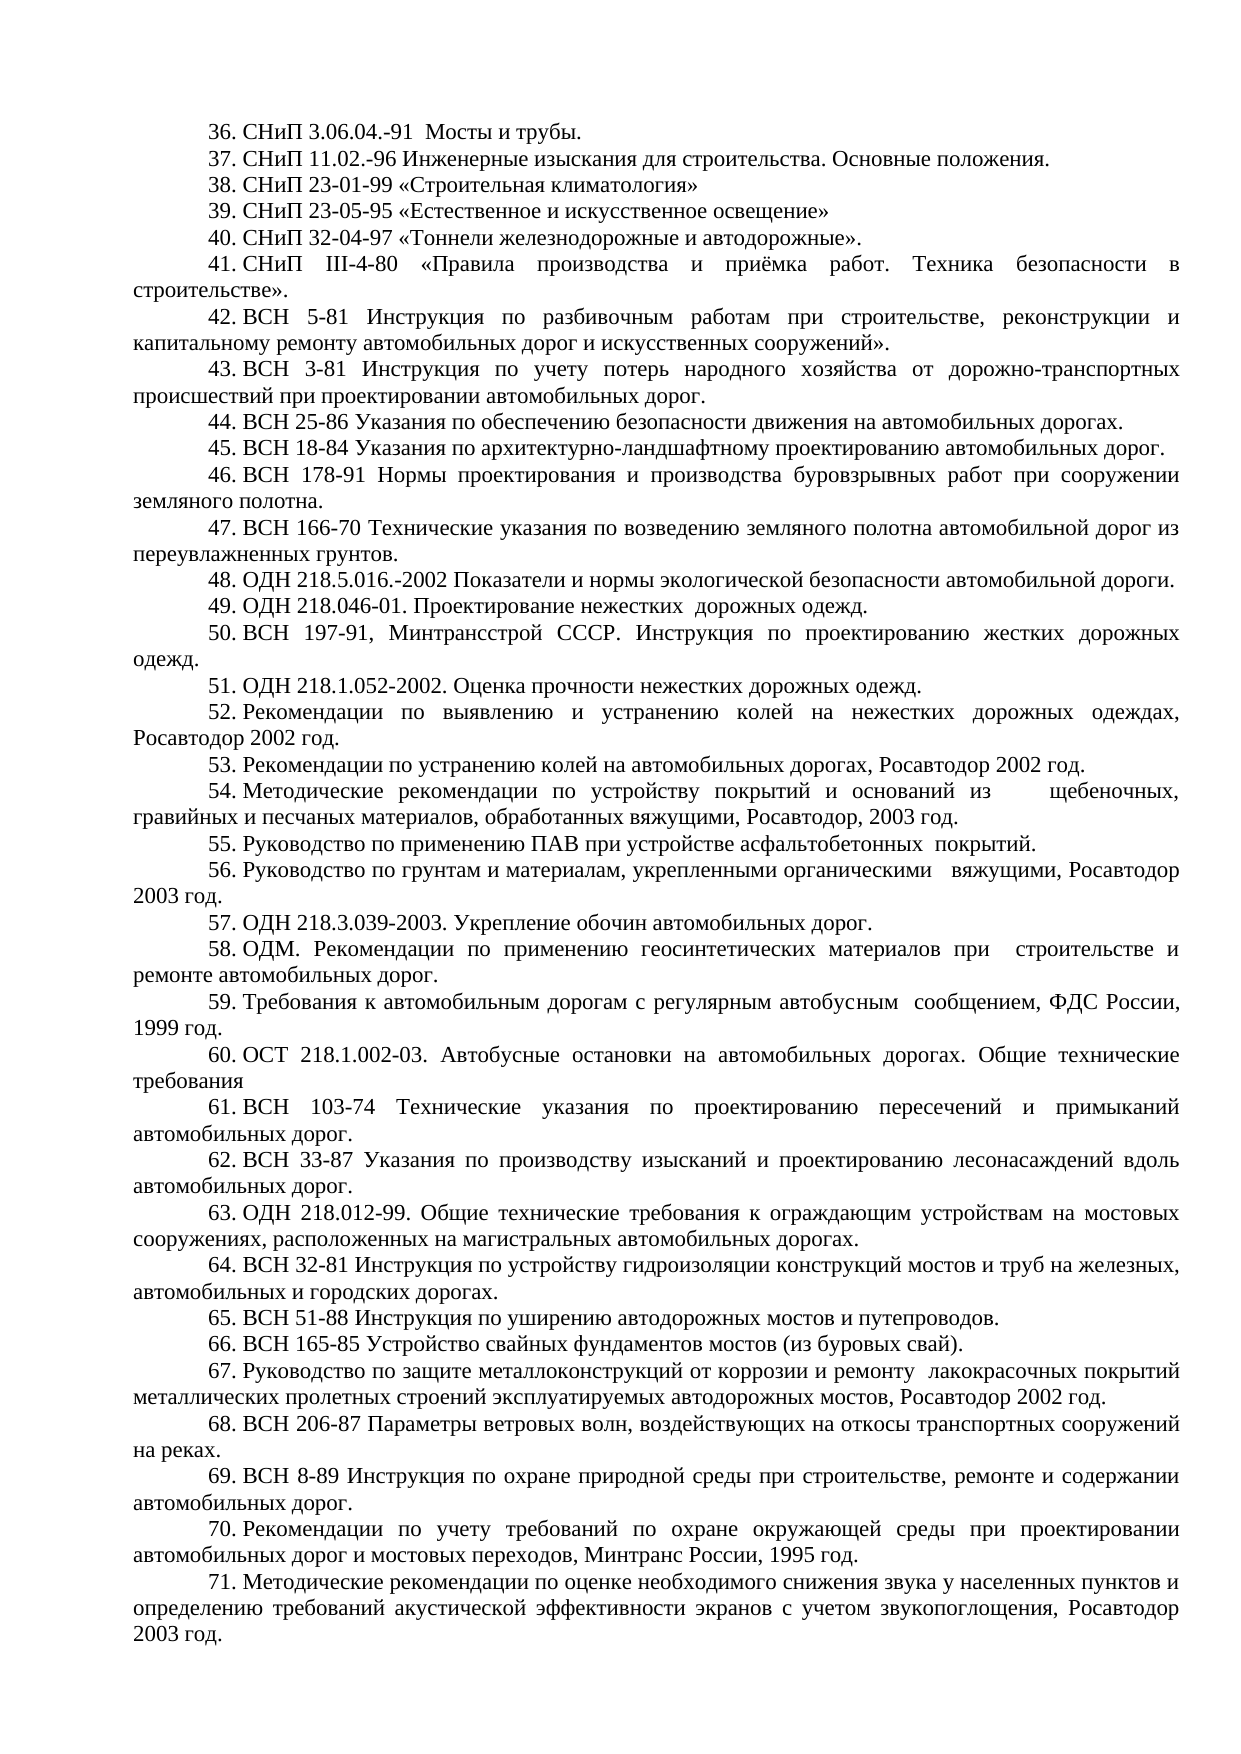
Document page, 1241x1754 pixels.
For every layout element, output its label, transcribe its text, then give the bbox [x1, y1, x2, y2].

list ОДН 218.012-99. Общие технические требования к ограждающим устройствам на мостовых сооружениях, расположенных на магистральных автомобильных дорогах. [133, 1199, 1181, 1251]
list Рекомендации по выявлению и устранению колей на нежестких дорожных одеждах, Росавтодор 2002 год. [133, 698, 1181, 751]
list ОСТ 218.1.002-03. Автобусные остановки на автомобильных дорогах. Общие технические требования [133, 1041, 1181, 1093]
list Рекомендации по учету требований по охране окружающей среды при проектировании автомобильных дорог и мостовых переходов, Минтранс России, 1995 год. [133, 1515, 1181, 1568]
list ВСН 8-89 Инструкция по охране природной среды при строительстве, ремонте и содержании автомобильных дорог. [133, 1462, 1181, 1515]
list Требования к автомобильным дорогам с регулярным автобусным сообщением, ФДС России, 1999 год. [133, 988, 1181, 1041]
list Руководство по грунтам и материалам, укрепленными органическими вяжущими, Росавтодор 2003 год. [133, 856, 1181, 909]
list СНиП 23-01-99 «Строительная климатология» [133, 171, 1181, 197]
list Руководство по применению ПАВ при устройстве асфальтобетонных покрытий. [133, 830, 1181, 856]
list ВСН 25-86 Указания по обеспечению безопасности движения на автомобильных дорогах. [133, 408, 1181, 434]
list ВСН 178-91 Нормы проектирования и производства буровзрывных работ при сооружении земляного полотна. [133, 461, 1181, 513]
list ВСН 206-87 Параметры ветровых волн, воздействующих на откосы транспортных сооружений на реках. [133, 1409, 1181, 1462]
list ВСН 32-81 Инструкция по устройству гидроизоляции конструкций мостов и труб на железных, автомобильных и городских дорогах. [133, 1251, 1181, 1304]
list ВСН 18-84 Указания по архитектурно-ландшафтному проектированию автомобильных дорог. [133, 434, 1181, 461]
list СНиП 23-05-95 «Естественное и искусственное освещение» [133, 197, 1181, 224]
list ВСН 165-85 Устройство свайных фундаментов мостов (из буровых свай). [133, 1331, 1181, 1357]
list Руководство по защите металлоконструкций от коррозии и ремонту лакокрасочных покрытий металлических пролетных строений эксплуатируемых автодорожных мостов, Росавтодор 2002 год. [133, 1357, 1181, 1409]
list СНиП III-4-80 «Правила производства и приёмка работ. Техника безопасности в строительстве». [133, 250, 1181, 303]
list Рекомендации по устранению колей на автомобильных дорогах, Росавтодор 2002 год. [133, 751, 1181, 777]
list ВСН 5-81 Инструкция по разбивочным работам при строительстве, реконструкции и капитальному ремонту автомобильных дорог и искусственных сооружений». [133, 303, 1181, 355]
list ОДН 218.5.016.-2002 Показатели и нормы экологической безопасности автомобильной дороги. [133, 566, 1181, 593]
list ВСН 51-88 Инструкция по уширению автодорожных мостов и путепроводов. [133, 1304, 1181, 1331]
list ОДН 218.046-01. Проектирование нежестких дорожных одежд. [133, 593, 1181, 619]
list ОДМ. Рекомендации по применению геосинтетических материалов при строительстве и ремонте автомобильных дорог. [133, 935, 1181, 988]
list ОДН 218.1.052-2002. Оценка прочности нежестких дорожных одежд. [133, 672, 1181, 698]
list ВСН 166-70 Технические указания по возведению земляного полотна автомобильной дорог из переувлажненных грунтов. [133, 513, 1181, 566]
list ОДН 218.3.039-2003. Укрепление обочин автомобильных дорог. [133, 909, 1181, 935]
list ВСН 3-81 Инструкция по учету потерь народного хозяйства от дорожно-транспортных происшествий при проектировании автомобильных дорог. [133, 355, 1181, 408]
list ВСН 33-87 Указания по производству изысканий и проектированию лесонасаждений вдоль автомобильных дорог. [133, 1146, 1181, 1199]
list ВСН 197-91, Минтрансстрой СССР. Инструкция по проектированию жестких дорожных одежд. [133, 619, 1181, 672]
list ВСН 103-74 Технические указания по проектированию пересечений и примыканий автомобильных дорог. [133, 1093, 1181, 1146]
list Методические рекомендации по устройству покрытий и оснований из щебеночных, гравийных и песчаных материалов, обработанных вяжущими, Росавтодор, 2003 год. [133, 777, 1181, 830]
list СНиП 32-04-97 «Тоннели железнодорожные и автодорожные». [133, 224, 1181, 250]
list СНиП 3.06.04.-91 Мосты и трубы. [133, 118, 1181, 144]
list СНиП 11.02.-96 Инженерные изыскания для строительства. Основные положения. [133, 144, 1181, 171]
list Методические рекомендации по оценке необходимого снижения звука у населенных пунктов и определению требований акустической эффективности экранов с учетом звукопоглощения, Росавтодор 2003 год. [133, 1568, 1181, 1647]
